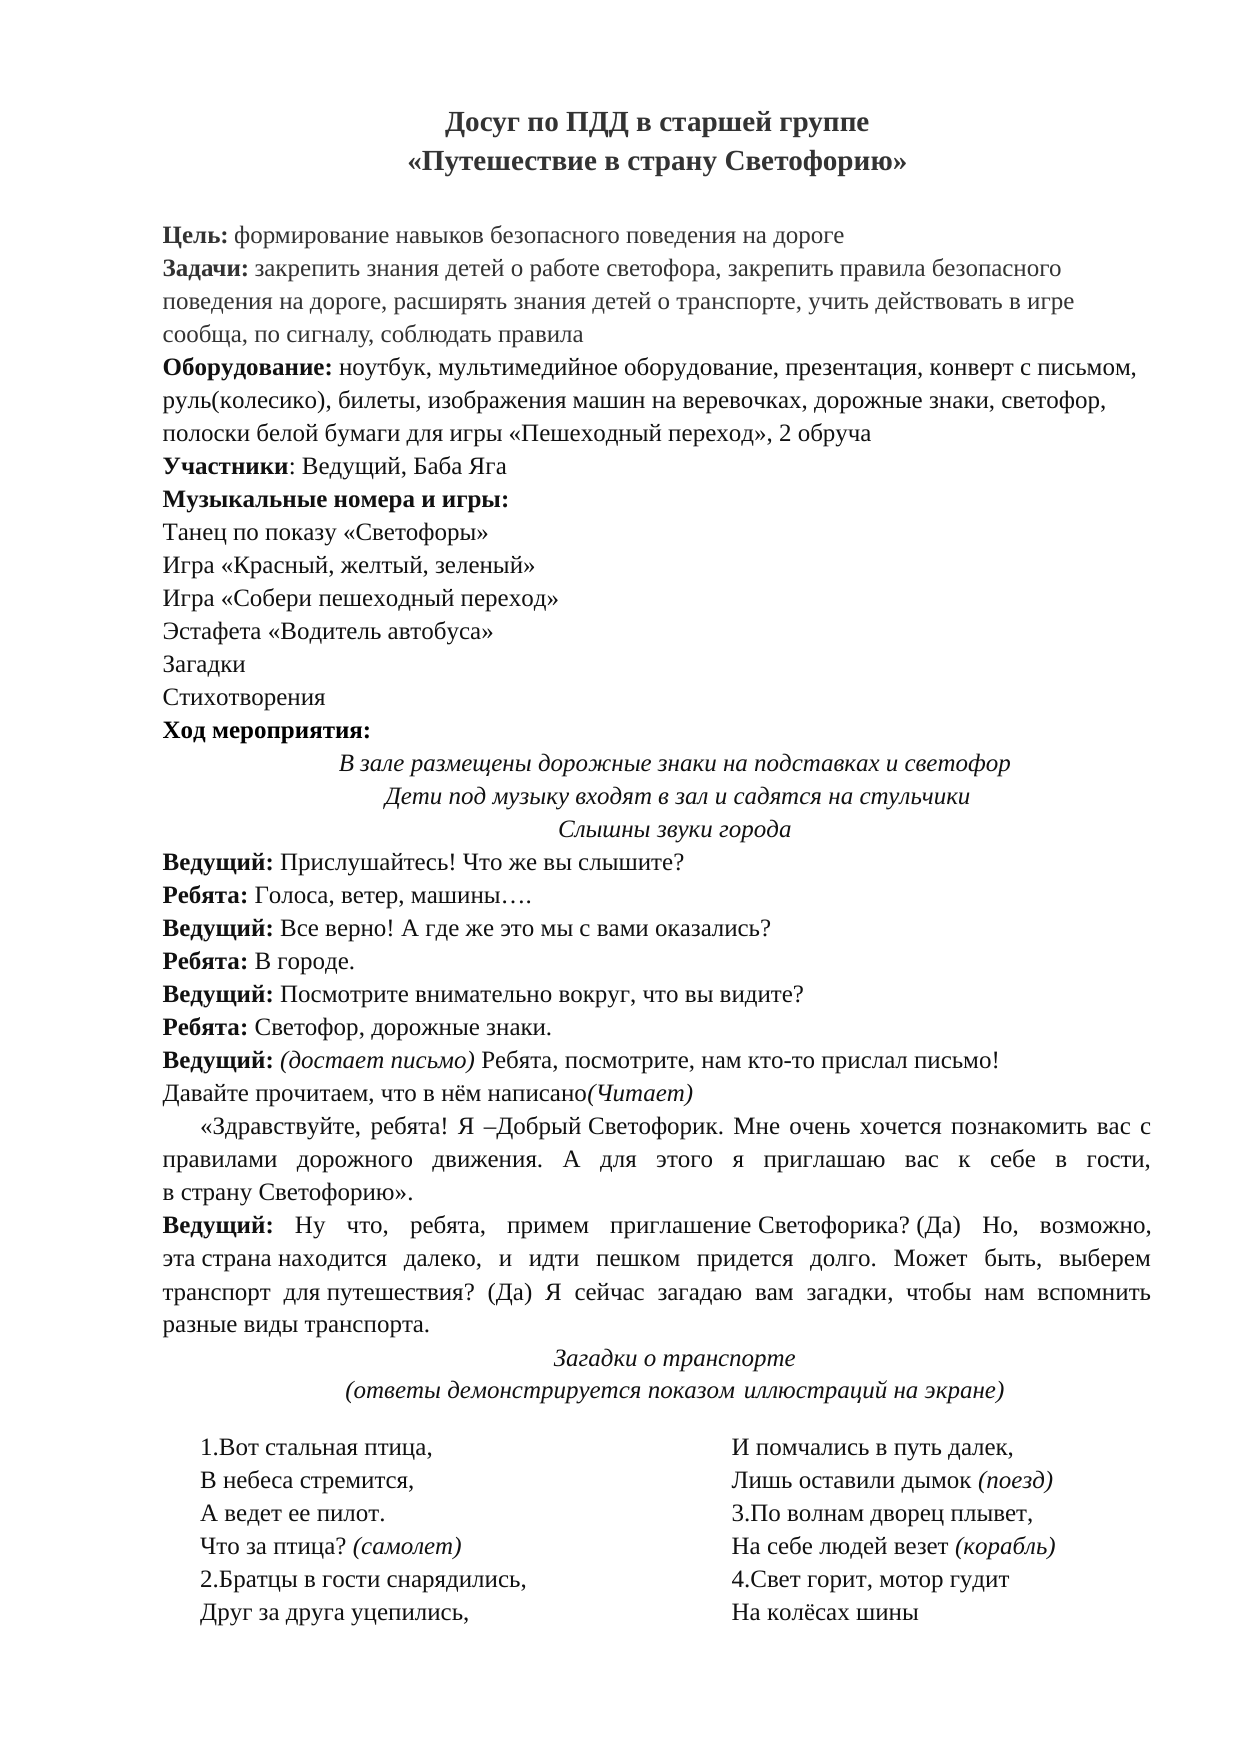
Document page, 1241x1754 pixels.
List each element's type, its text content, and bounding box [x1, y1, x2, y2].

text Ведущий: Все верно! А где же это мы с вами оказались? [162, 913, 1152, 942]
text Ребята: Голоса, ветер, машины…. [162, 880, 1152, 909]
text Слышны звуки города [162, 814, 1152, 843]
text Загадки [162, 649, 1152, 678]
text Дети под музыку входят в зал и садятся на стульчики [162, 781, 1152, 810]
text 3.По волнам дворец плывет, [694, 1498, 1152, 1527]
text На колёсах шины [694, 1597, 1152, 1626]
text А ведет ее пилот. [162, 1498, 620, 1527]
text Ребята: Светофор, дорожные знаки. [162, 1012, 1152, 1041]
text «Путешествие в страну Светофорию» [162, 143, 1152, 176]
text Давайте прочитаем, что в нём написано(Читает) [162, 1078, 1152, 1107]
text Ведущий: (достает письмо) Ребята, посмотрите, нам кто-то прислал письмо! [162, 1045, 1152, 1074]
text 4.Свет горит, мотор гудит [694, 1564, 1152, 1593]
text Досуг по ПДД в старшей группе [162, 104, 1152, 138]
text Участники: Ведущий, Баба Яга [162, 451, 1152, 480]
text Ход мероприятия: [162, 715, 1152, 744]
text 1.Вот стальная птица, [162, 1432, 620, 1461]
text 2.Братцы в гости снарядились, [162, 1564, 620, 1593]
text В зале размещены дорожные знаки на подставках и светофор [162, 748, 1152, 777]
text Музыкальные номера и игры: [162, 484, 1152, 513]
text Задачи: закрепить знания детей о работе светофора, закрепить правила безопасного поведения на дороге, расширять знания детей о транспорте, учить действовать в игре сообща, по сигналу, соблюдать правила [162, 253, 1152, 348]
text (ответы демонстрируется показом иллюстраций на экране) [162, 1376, 1152, 1404]
text Лишь оставили дымок (поезд) [694, 1465, 1152, 1494]
text Стихотворения [162, 682, 1152, 711]
text Загадки о транспорте [162, 1343, 1152, 1371]
text Ведущий: Прислушайтесь! Что же вы слышите? [162, 847, 1152, 876]
text На себе людей везет (корабль) [694, 1531, 1152, 1560]
text Эстафета «Водитель автобуса» [162, 616, 1152, 645]
text «Здравствуйте, ребята! Я –Добрый Светофорик. Мне очень хочется познакомить вас с правилами дорожного движения. А для этого я приглашаю вас к себе в гости, в страну Светофорию». [162, 1111, 1152, 1206]
text Оборудование: ноутбук, мультимедийное оборудование, презентация, конверт с письмом, руль(колесико), билеты, изображения машин на веревочках, дорожные знаки, светофор, полоски белой бумаги для игры «Пешеходный переход», 2 обруча [162, 352, 1152, 447]
text Танец по показу «Светофоры» [162, 517, 1152, 546]
text Ведущий: Посмотрите внимательно вокруг, что вы видите? [162, 979, 1152, 1008]
text Ребята: В городе. [162, 946, 1152, 975]
text Что за птица? (самолет) [162, 1531, 620, 1560]
text Игра «Красный, желтый, зеленый» [162, 550, 1152, 579]
text В небеса стремится, [162, 1465, 620, 1494]
text Ведущий: Ну что, ребята, примем приглашение Светофорика? (Да) Но, возможно, эта страна находится далеко, и идти пешком придется долго. Может быть, выберем транспорт для путешествия? (Да) Я сейчас загадаю вам загадки, чтобы нам вспомнить разные виды транспорта. [162, 1211, 1152, 1338]
text Игра «Собери пешеходный переход» [162, 583, 1152, 612]
text Цель: формирование навыков безопасного поведения на дороге [162, 220, 1152, 249]
text И помчались в путь далек, [694, 1432, 1152, 1461]
text Друг за друга уцепились, [162, 1597, 620, 1626]
